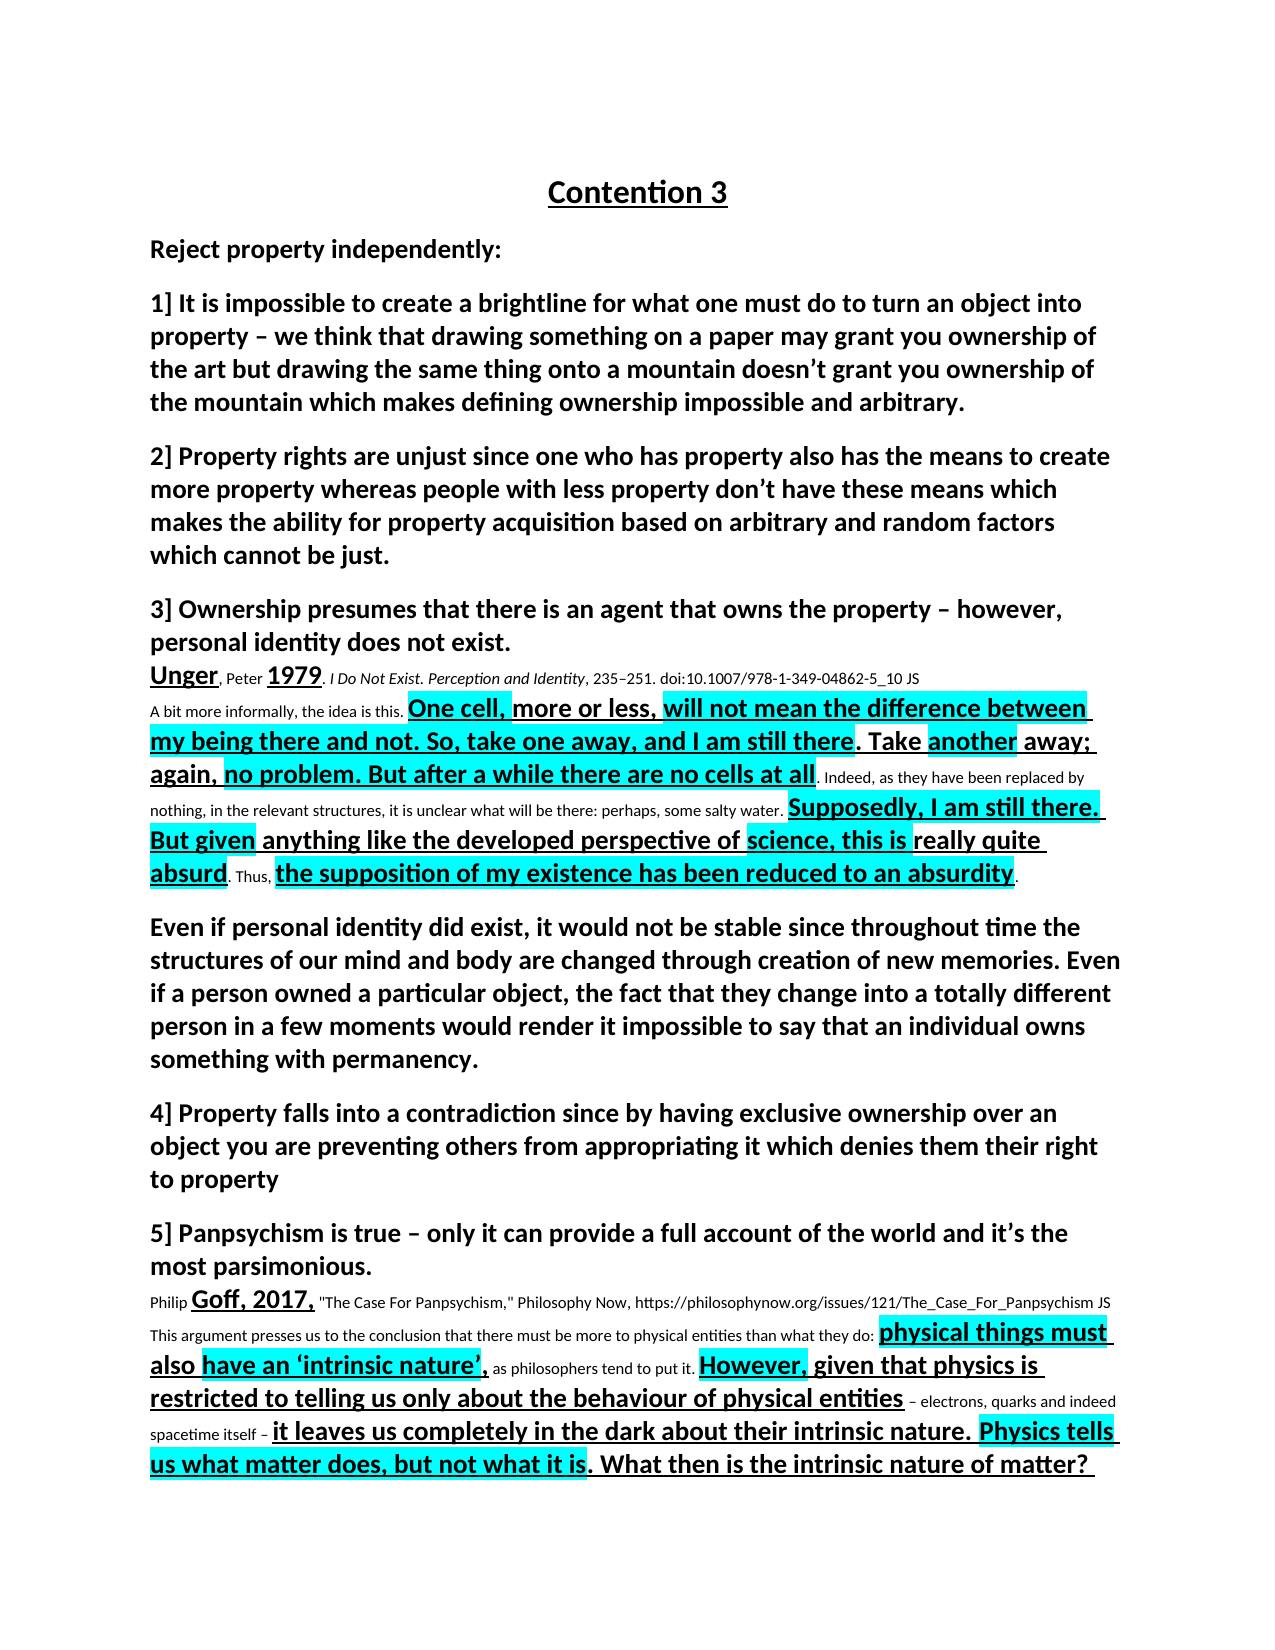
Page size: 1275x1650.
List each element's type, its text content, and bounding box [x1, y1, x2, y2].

subtitle Reject property independently: [150, 232, 1125, 265]
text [150, 1282, 1125, 1480]
subtitle 4] Property falls into a contradiction since by having exclusive ownership over an object you are preventing others from appropriating it which denies them their right to property [150, 1096, 1125, 1195]
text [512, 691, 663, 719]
subtitle 1] It is impossible to create a brightline for what one must do to turn an object into property – we think that drawing something on a paper may grant you ownership of the art but drawing the same thing onto a mountain doesn’t grant you ownership of the mountain which makes defining ownership impossible and arbitrary. [150, 286, 1125, 418]
text A bit more informally, the idea is this. One cell, more or less, will not mean the difference between my being there and not. So, take one away, and I am still there. Take another away; again, no problem. But after a while there are no cells at all. Indeed, as they have been replaced by nothing, in the relevant structures, it is unclear what will be there: perhaps, some salty water. Supposedly, I am still there. But given anything like the developed perspective of science, this is really quite absurd. Thus, the supposition of my existence has been reduced to an absurdity. [150, 787, 788, 851]
subtitle 2] Property rights are unjust since one who has property also has the means to create more property whereas people with less property don’t have these means which makes the ability for property acquisition based on arbitrary and random factors which cannot be just. [150, 439, 1125, 571]
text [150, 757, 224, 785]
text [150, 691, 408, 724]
subtitle 3] Ownership presumes that there is an agent that owns the property – however, personal identity does not exist. [150, 592, 1125, 658]
text Unger, Peter 1979. I Do Not Exist. Perception and Identity, 235–251. doi:10.1007/978-1-349-04862-5_10 JS [150, 658, 1125, 691]
text A bit more informally, the idea is this. One cell, more or less, will not mean the difference between my being there and not. So, take one away, and I am still there. Take another away; again, no problem. But after a while there are no cells at all. Indeed, as they have been replaced by nothing, in the relevant structures, it is unclear what will be there: perhaps, some salty water. Supposedly, I am still there. But given anything like the developed perspective of science, this is really quite absurd. Thus, the supposition of my existence has been reduced to an absurdity. [816, 691, 1125, 889]
subtitle Even if personal identity did exist, it would not be stable since throughout time the structures of our mind and body are changed through creation of new memories. Even if a person owned a particular object, the fact that they change into a totally different person in a few moments would render it impossible to say that an individual owns something with permanency. [150, 910, 1125, 1075]
subtitle 5] Panpsychism is true – only it can provide a full account of the world and it’s the most parsimonious. [150, 1216, 1125, 1282]
subtitle Contention 3 [150, 171, 1125, 212]
